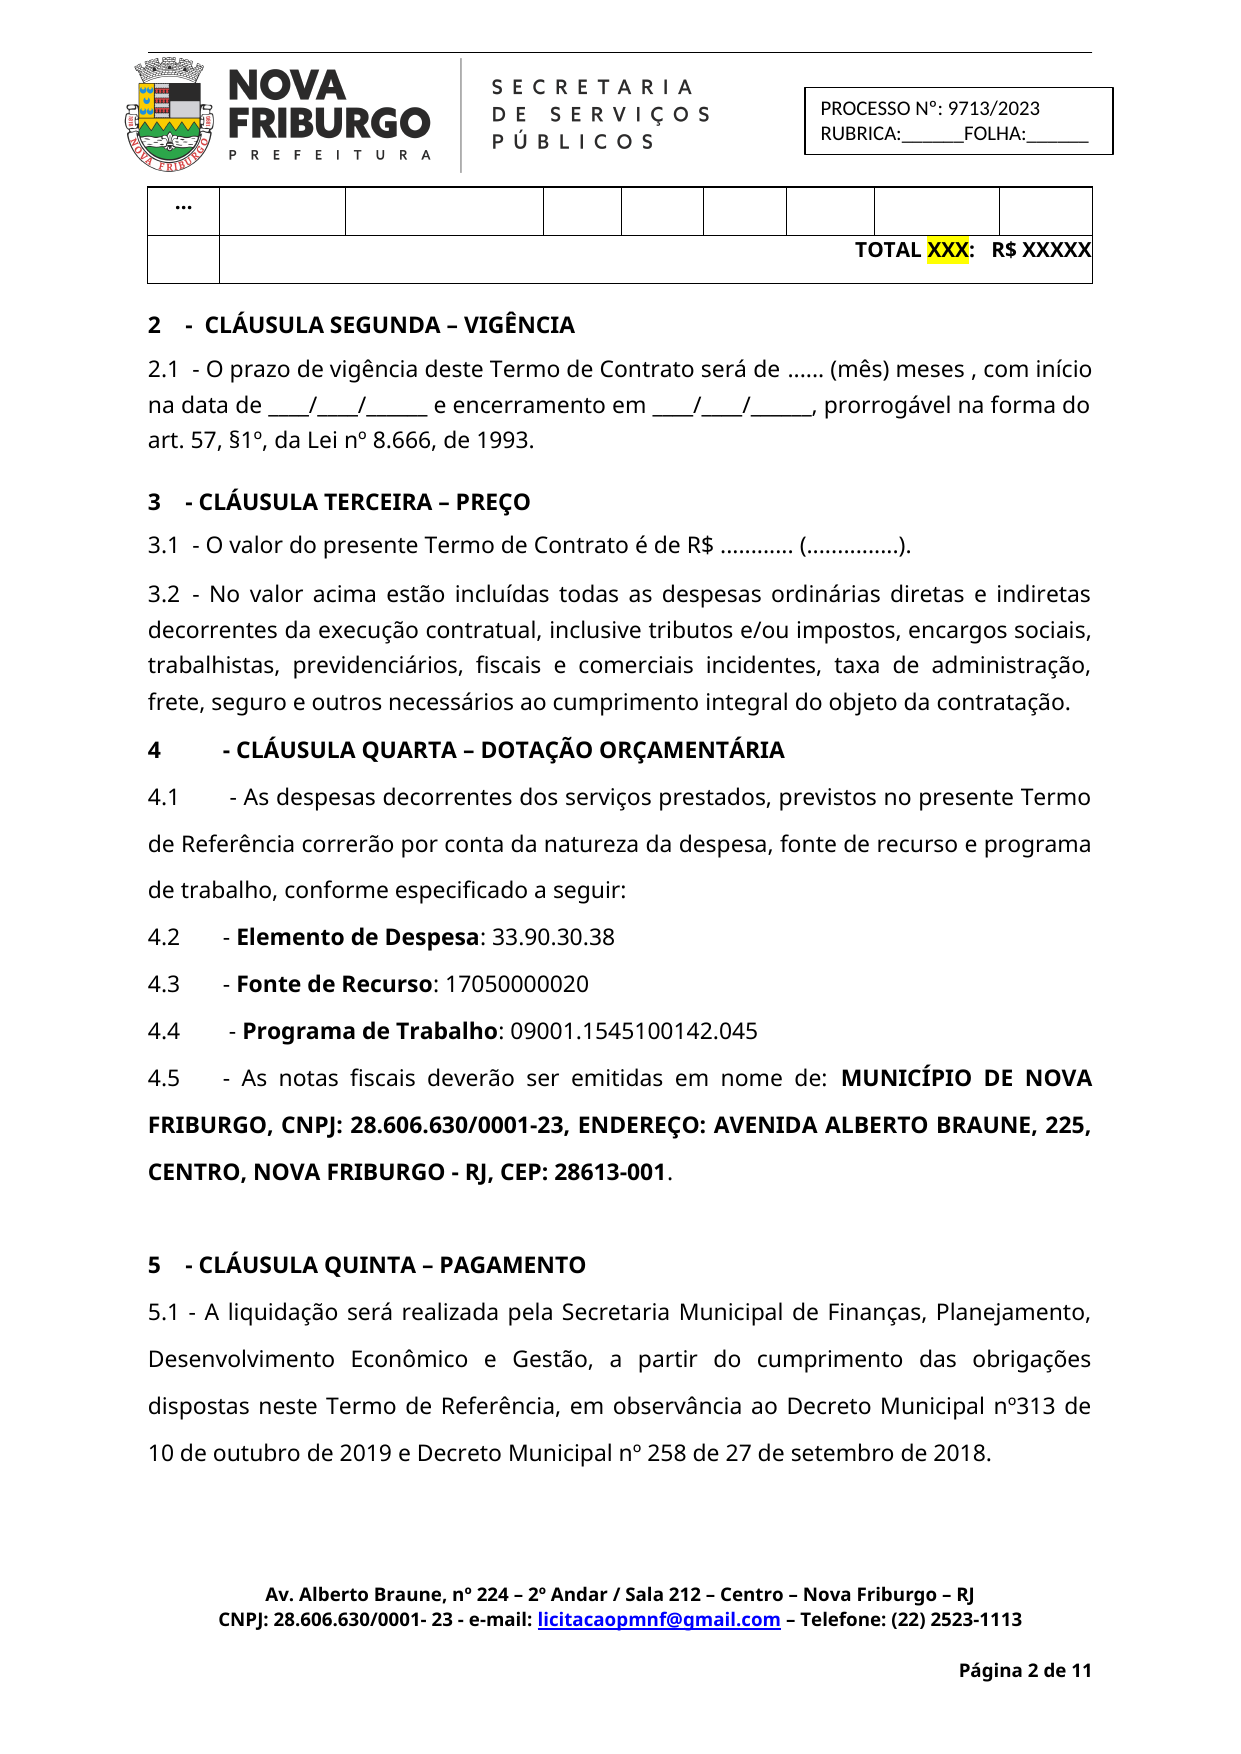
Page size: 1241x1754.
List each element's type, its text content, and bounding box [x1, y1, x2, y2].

table_cell [1000, 188, 1092, 234]
list - No valor acima estão incluídas todas as despesas ordinárias diretas e indiretas decorrentes da execução contratual, inclusive tributos e/ou impostos, encargos sociais, trabalhistas, previdenciários, fiscais e comerciais incidentes, taxa de administração, frete, seguro e outros necessários ao cumprimento integral do objeto da contratação. [148, 578, 1092, 717]
table_cell [346, 188, 543, 234]
list - Elemento de Despesa: 33.90.30.38 [148, 921, 1092, 953]
list - Fonte de Recurso: 17050000020 [148, 968, 1092, 999]
table_cell [875, 188, 999, 234]
table_cell [220, 188, 345, 234]
list - CLÁUSULA QUINTA – PAGAMENTO [148, 1249, 1092, 1281]
list - CLÁUSULA TERCEIRA – PREÇO [148, 485, 1092, 517]
list - As notas fiscais deverão ser emitidas em nome de: MUNICÍPIO DE NOVA FRIBURGO, CNPJ: 28.606.630/0001-23, ENDEREÇO: AVENIDA ALBERTO BRAUNE, 225, CENTRO, NOVA FRIBURGO - RJ, CEP: 28613-001. [148, 1062, 1092, 1187]
table_cell [544, 188, 621, 234]
table_cell [622, 188, 703, 234]
table_cell TOTAL XXX: R$ XXXXX [220, 236, 1092, 283]
list - As despesas decorrentes dos serviços prestados, previstos no presente Termo de Referência correrão por conta da natureza da despesa, fonte de recurso e programa de trabalho, conforme especificado a seguir: [148, 781, 1092, 906]
list 5.1 - A liquidação será realizada pela Secretaria Municipal de Finanças, Planejamento, Desenvolvimento Econômico e Gestão, a partir do cumprimento das obrigações dispostas neste Termo de Referência, em observância ao Decreto Municipal nº313 de 10 de outubro de 2019 e Decreto Municipal nº 258 de 27 de setembro de 2018. [148, 1296, 1092, 1468]
table_cell [787, 188, 874, 234]
table_cell [704, 188, 786, 234]
list - O prazo de vigência deste Termo de Contrato será de ...... (mês) meses , com início na data de ____/____/______ e encerramento em ____/____/______, prorrogável na forma do art. 57, §1º, da Lei nº 8.666, de 1993. [148, 353, 1092, 456]
picture [117, 37, 729, 187]
table_cell [148, 236, 219, 283]
list - Programa de Trabalho: 09001.1545100142.045 [148, 1015, 1092, 1046]
table_cell … [148, 188, 219, 234]
list - CLÁUSULA QUARTA – DOTAÇÃO ORÇAMENTÁRIA [148, 734, 1092, 765]
list - O valor do presente Termo de Contrato é de R$ ............ (...............). [148, 529, 1092, 560]
list - CLÁUSULA SEGUNDA – VIGÊNCIA [148, 309, 1092, 340]
